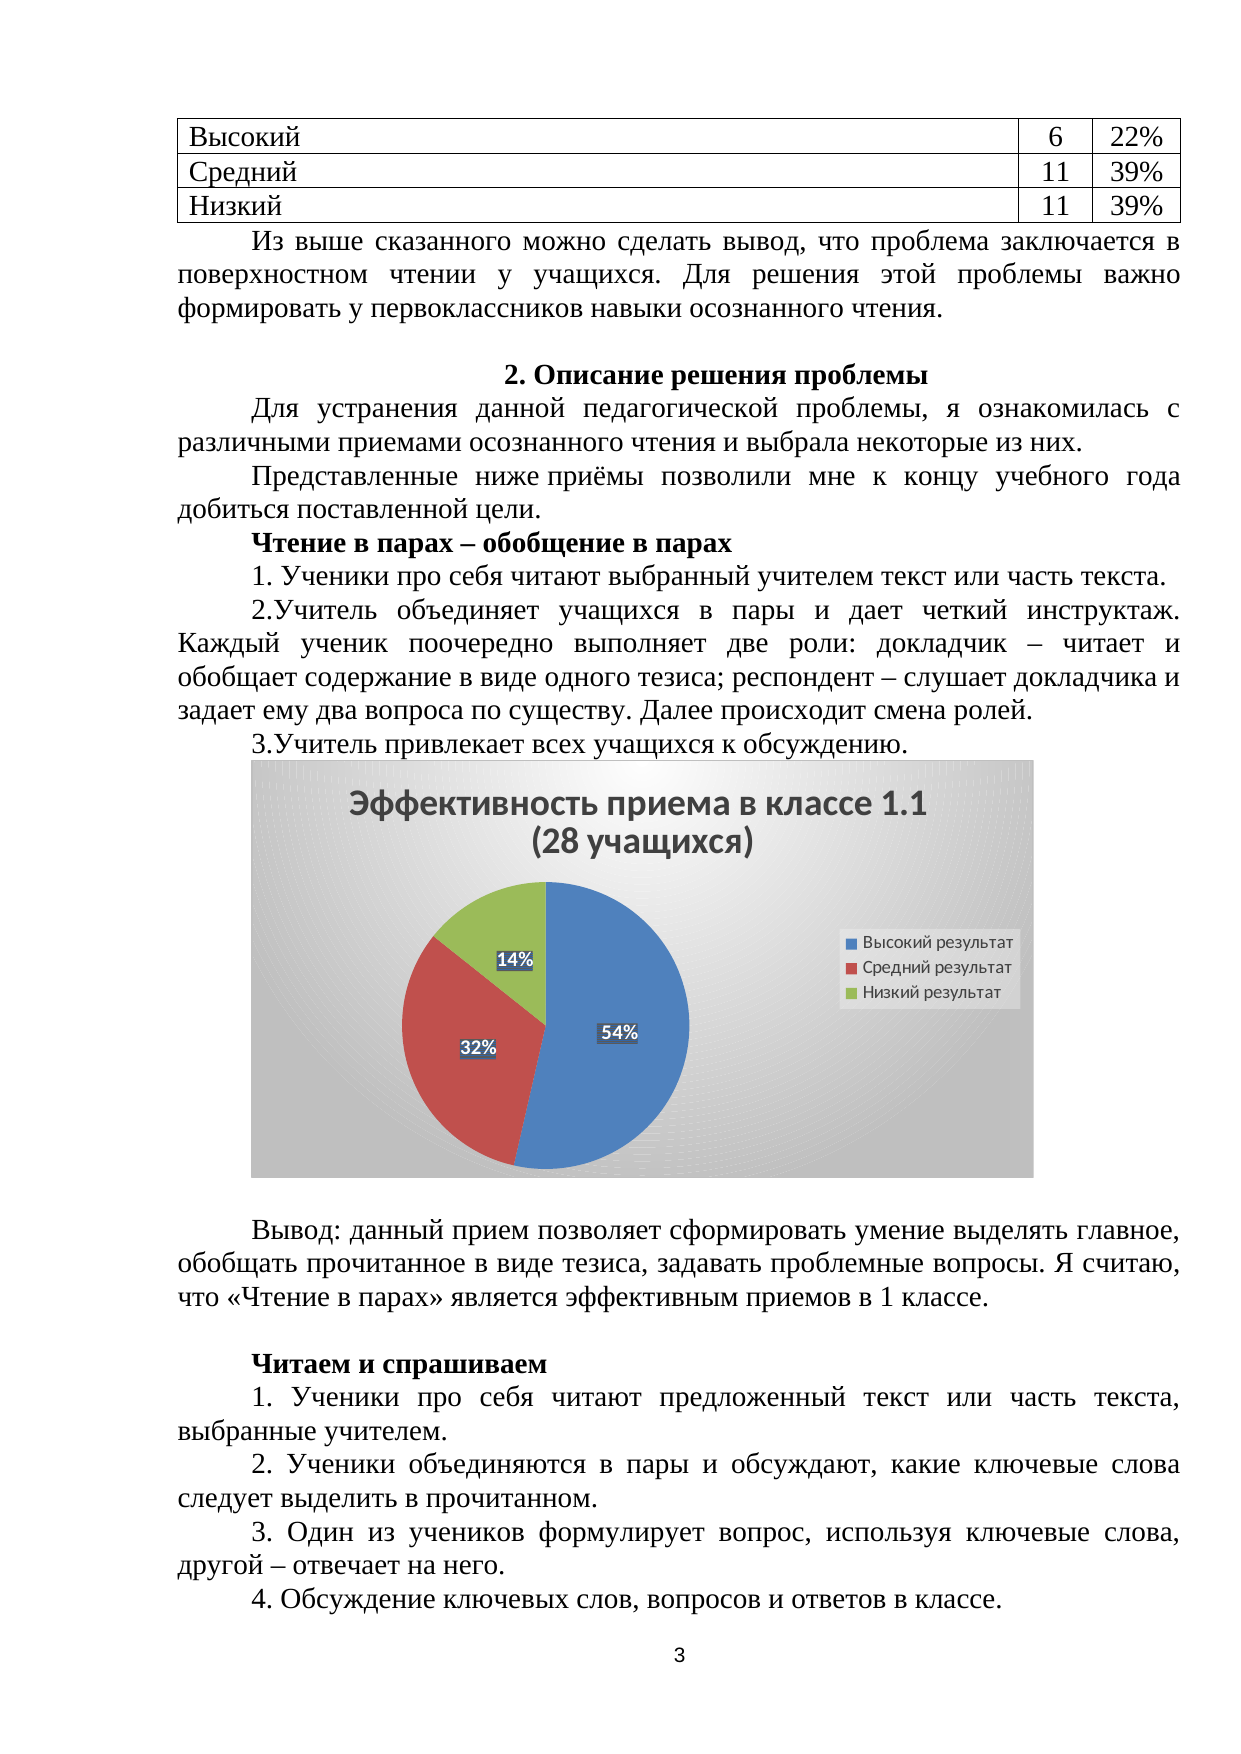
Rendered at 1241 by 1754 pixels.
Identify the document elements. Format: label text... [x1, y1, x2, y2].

table_cell 11 [1019, 154, 1092, 187]
text Читаем и спрашиваем [177, 1346, 1181, 1379]
text 3.Учитель привлекает всех учащихся к обсуждению. [177, 726, 1181, 759]
text Для устранения данной педагогической проблемы, я ознакомилась с различными приемами осознанного чтения и выбрала некоторые из них. [177, 391, 1181, 458]
text Из выше сказанного можно сделать вывод, что проблема заключается в поверхностном чтении у учащихся. Для решения этой проблемы важно формировать у первоклассников навыки осознанного чтения. [177, 223, 1181, 323]
table_cell 39% [1093, 188, 1180, 222]
text Чтение в парах – обобщение в парах [177, 525, 1181, 558]
table_cell 11 [1019, 188, 1092, 222]
table_cell Средний [178, 154, 1018, 187]
text 2. Ученики объединяются в пары и обсуждают, какие ключевые слова следует выделить в прочитанном. [177, 1447, 1181, 1514]
text 1. Ученики про себя читают предложенный текст или часть текста, выбранные учителем. [177, 1379, 1181, 1447]
text 1. Ученики про себя читают выбранный учителем текст или часть текста. [177, 558, 1181, 592]
table_cell 22% [1093, 119, 1180, 153]
text Вывод: данный прием позволяет сформировать умение выделять главное, обобщать прочитанное в виде тезиса, задавать проблемные вопросы. Я считаю, что «Чтение в парах» является эффективным приемов в 1 классе. [177, 1212, 1181, 1312]
text 3. Один из учеников формулирует вопрос, используя ключевые слова, другой – отвечает на него. [177, 1514, 1181, 1581]
table_cell 6 [1019, 119, 1092, 153]
text 2.Учитель объединяет учащихся в пары и дает четкий инструктаж. Каждый ученик поочередно выполняет две роли: докладчик – читает и обобщает содержание в виде одного тезиса; респондент – слушает докладчика и задает ему два вопроса по существу. Далее происходит смена ролей. [177, 592, 1181, 726]
table_cell Низкий [178, 188, 1018, 222]
text 2. Описание решения проблемы [177, 357, 1181, 391]
text 4. Обсуждение ключевых слов, вопросов и ответов в классе. [177, 1581, 1181, 1614]
table_cell Высокий [178, 119, 1018, 153]
text Представленные ниже приёмы позволили мне к концу учебного года добиться поставленной цели. [177, 458, 1181, 525]
table_cell 39% [1093, 154, 1180, 187]
